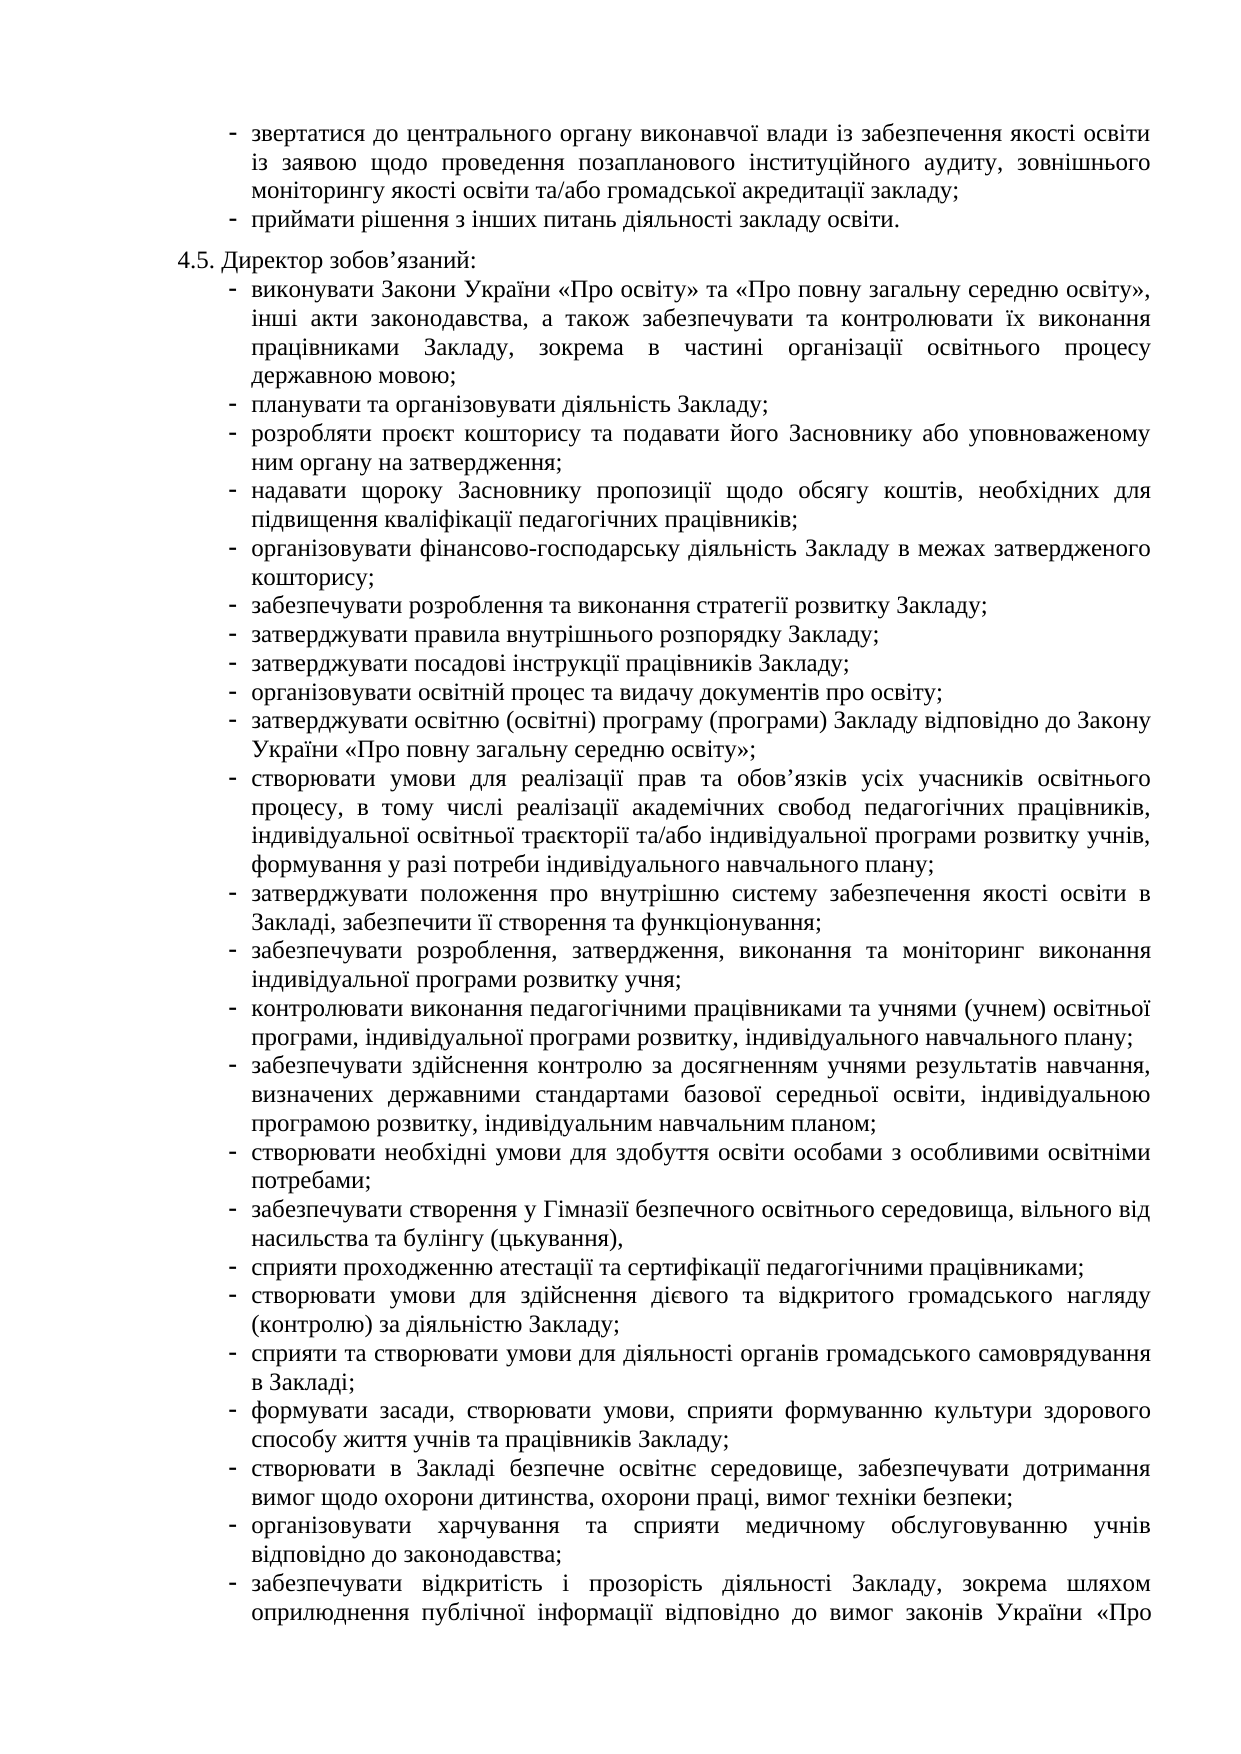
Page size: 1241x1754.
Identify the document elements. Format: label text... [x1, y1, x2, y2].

list організовувати фінансово-господарську діяльність Закладу в межах затвердженого кошторису; [228, 533, 1152, 591]
list забезпечувати розроблення та виконання стратегії розвитку Закладу; [228, 591, 1152, 619]
list планувати та організовувати діяльність Закладу; [228, 389, 1152, 418]
list сприяти проходженню атестації та сертифікації педагогічними працівниками; [228, 1252, 1152, 1281]
list організовувати харчування та сприяти медичному обслуговуванню учнів відповідно до законодавства; [228, 1511, 1152, 1568]
list контролювати виконання педагогічними працівниками та учнями (учнем) освітньої програми, індивідуальної програми розвитку, індивідуального навчального плану; [228, 993, 1152, 1051]
list створювати необхідні умови для здобуття освіти особами з особливими освітніми потребами; [228, 1137, 1152, 1194]
list розробляти проєкт кошторису та подавати його Засновнику або уповноваженому ним органу на затвердження; [228, 418, 1152, 476]
list звертатися до центрального органу виконавчої влади із забезпечення якості освіти із заявою щодо проведення позапланового інституційного аудиту, зовнішнього моніторингу якості освіти та/або громадської акредитації закладу; [228, 118, 1152, 204]
list затверджувати положення про внутрішню систему забезпечення якості освіти в Закладі, забезпечити її створення та функціонування; [228, 878, 1152, 936]
list сприяти та створювати умови для діяльності органів громадського самоврядування в Закладі; [228, 1338, 1152, 1396]
list забезпечувати створення у Гімназії безпечного освітнього середовища, вільного від насильства та булінгу (цькування), [228, 1194, 1152, 1252]
list затверджувати освітню (освітні) програму (програми) Закладу відповідно до Закону України «Про повну загальну середню освіту»; [228, 706, 1152, 763]
list створювати умови для здійснення дієвого та відкритого громадського нагляду (контролю) за діяльністю Закладу; [228, 1281, 1152, 1338]
list виконувати Закони України «Про освіту» та «Про повну загальну середню освіту», інші акти законодавства, а також забезпечувати та контролювати їх виконання працівниками Закладу, зокрема в частині організації освітнього процесу державною мовою; [228, 274, 1152, 389]
list надавати щороку Засновнику пропозиції щодо обсягу коштів, необхідних для підвищення кваліфікації педагогічних працівників; [228, 476, 1152, 533]
text 4.5. Директор зобов’язаний: [177, 246, 1152, 274]
list приймати рішення з інших питань діяльності закладу освіти. [228, 204, 1152, 233]
list створювати умови для реалізації прав та обов’язків усіх учасників освітнього процесу, в тому числі реалізації академічних свобод педагогічних працівників, індивідуальної освітньої траєкторії та/або індивідуальної програми розвитку учнів, формування у разі потреби індивідуального навчального плану; [228, 763, 1152, 878]
list забезпечувати здійснення контролю за досягненням учнями результатів навчання, визначених державними стандартами базової середньої освіти, індивідуальною програмою розвитку, індивідуальним навчальним планом; [228, 1051, 1152, 1137]
list формувати засади, створювати умови, сприяти формуванню культури здорового способу життя учнів та працівників Закладу; [228, 1396, 1152, 1453]
list забезпечувати розроблення, затвердження, виконання та моніторинг виконання індивідуальної програми розвитку учня; [228, 936, 1152, 993]
list затверджувати посадові інструкції працівників Закладу; [228, 648, 1152, 677]
list створювати в Закладі безпечне освітнє середовище, забезпечувати дотримання вимог щодо охорони дитинства, охорони праці, вимог техніки безпеки; [228, 1453, 1152, 1511]
list затверджувати правила внутрішнього розпорядку Закладу; [228, 619, 1152, 648]
list організовувати освітній процес та видачу документів про освіту; [228, 677, 1152, 706]
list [228, 1568, 1152, 1626]
